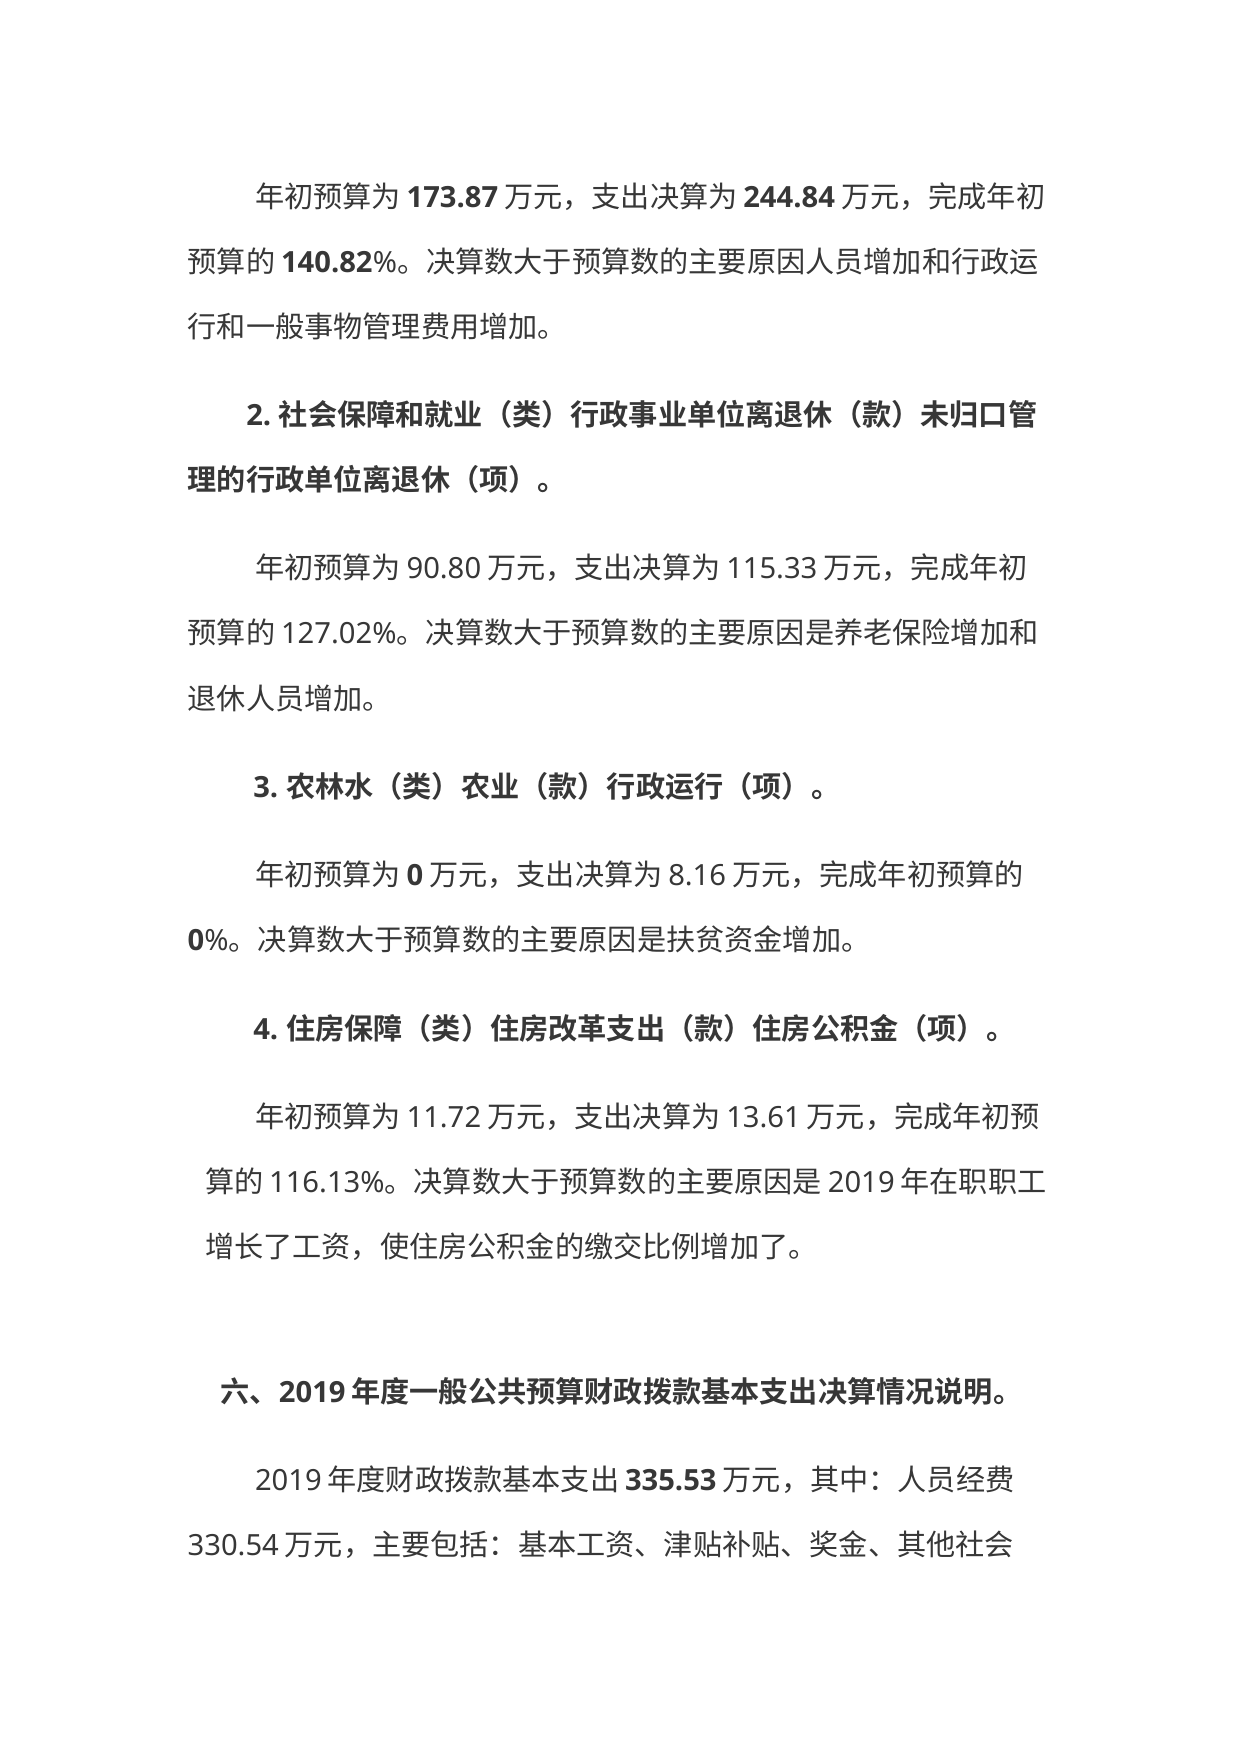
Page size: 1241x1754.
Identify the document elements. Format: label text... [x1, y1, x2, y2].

text 年初预算为11.72万元，支出决算为13.61万元，完成年初预算的116.13%。决算数大于预算数的主要原因是2019年在职职工增长了工资，使住房公积金的缴交比例增加了。 [205, 1083, 1053, 1278]
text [187, 1445, 1042, 1575]
text 年初预算为0万元，支出决算为8.16万元，完成年初预算的 0%。决算数大于预算数的主要原因是扶贫资金增加。 [187, 841, 1053, 971]
text 年初预算为90.80万元，支出决算为115.33万元，完成年初预算的127.02%。决算数大于预算数的主要原因是养老保险增加和退休人员增加。 [187, 534, 1053, 729]
text 2. 社会保障和就业（类）行政事业单位离退休（款）未归口管理的行政单位离退休（项）。 [187, 380, 1053, 510]
text 六、2019年度一般公共预算财政拨款基本支出决算情况说明。 [187, 1357, 1024, 1422]
text 4. 住房保障（类）住房改革支出（款）住房公积金（项）。 [187, 994, 1053, 1059]
text 3. 农林水（类）农业（款）行政运行（项）。 [187, 752, 1053, 817]
text 年初预算为173.87万元，支出决算为244.84万元，完成年初预算的140.82%。决算数大于预算数的主要原因人员增加和行政运行和一般事物管理费用增加。 [187, 162, 1053, 357]
